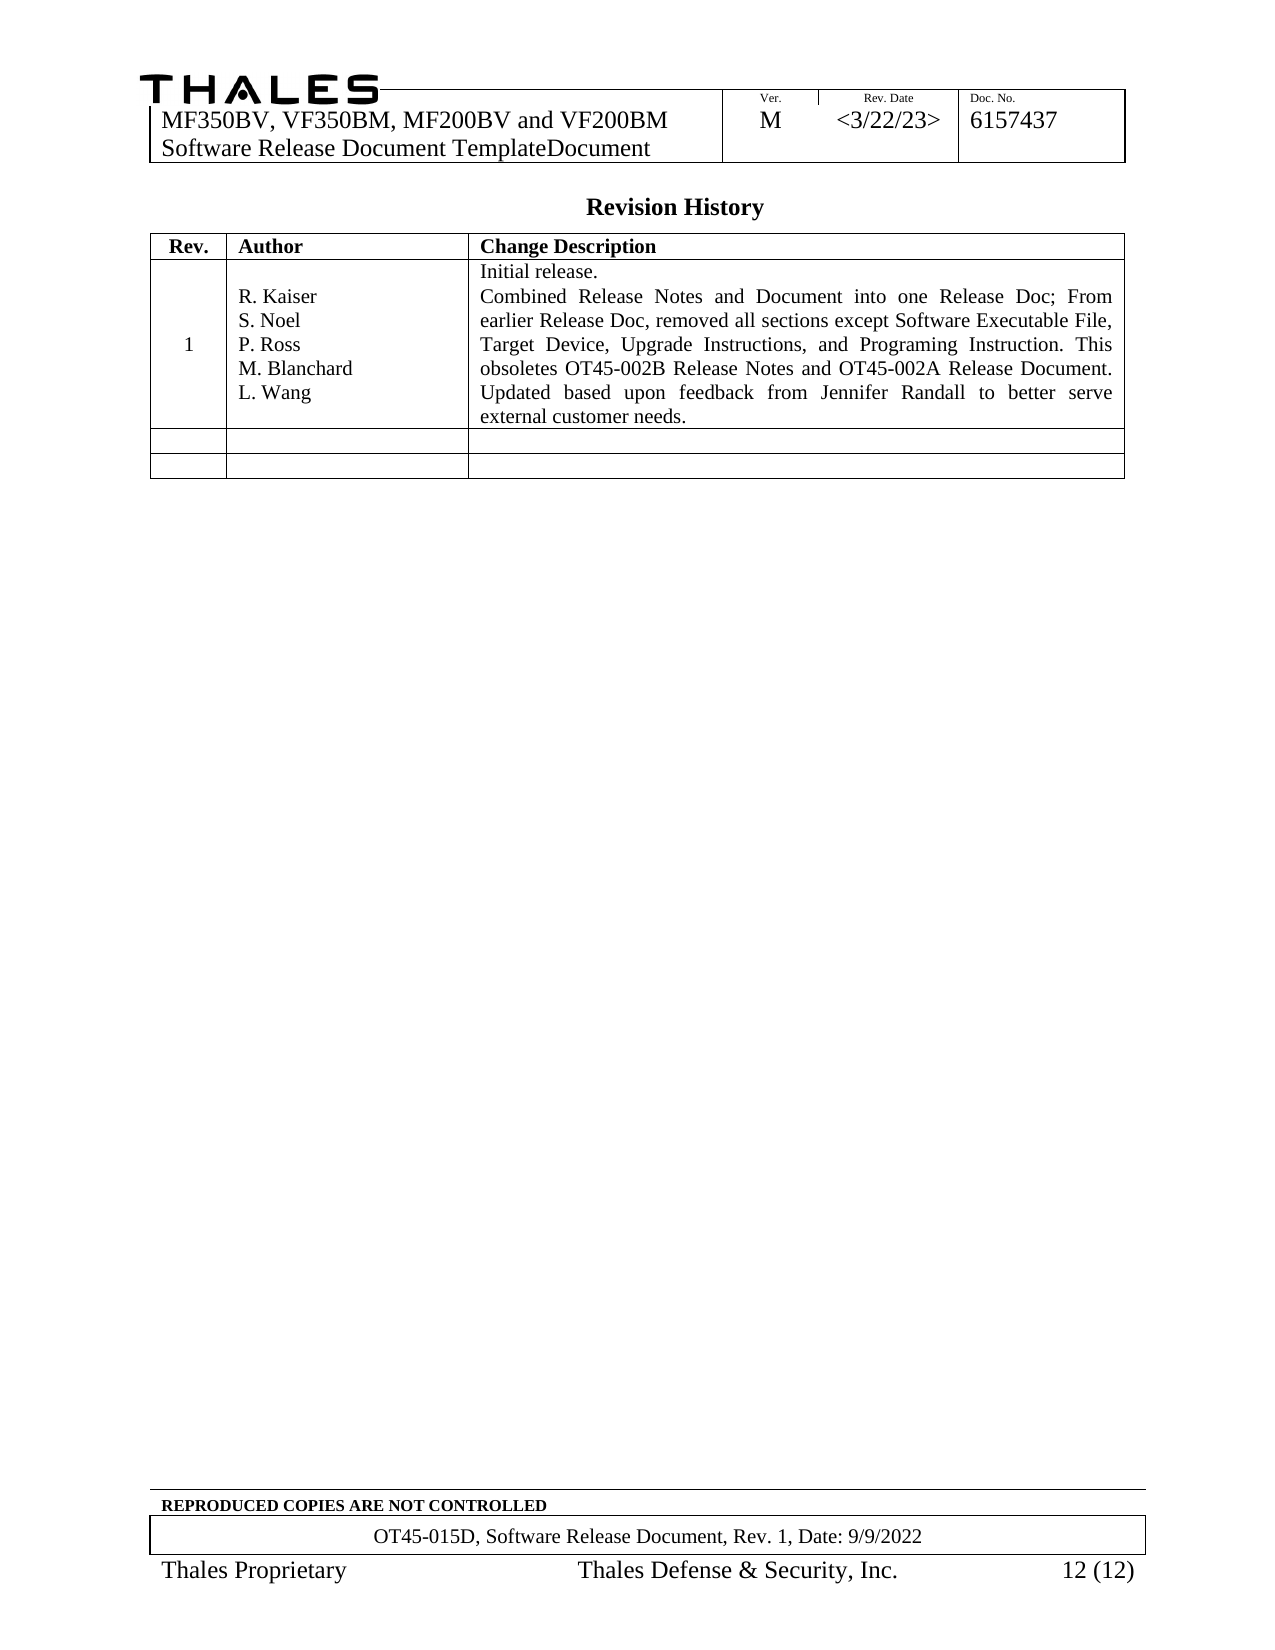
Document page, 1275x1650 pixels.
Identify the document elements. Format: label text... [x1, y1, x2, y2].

table_cell [469, 454, 1124, 478]
table_cell [151, 429, 226, 453]
text Revision History [225, 192, 1125, 221]
table_cell [227, 454, 468, 478]
table_header Change Description [469, 234, 1124, 258]
picture [136, 72, 380, 106]
table_cell 1 [151, 260, 226, 428]
table_cell Initial release. Combined Release Notes and Document into one Release Doc; From earlier Release Doc, removed all sections except Software Executable File, Target Device, Upgrade Instructions, and Programing Instruction. This obsoletes OT45-002B Release Notes and OT45-002A Release Document. Updated based upon feedback from Jennifer Randall to better serve external customer needs. [469, 260, 1124, 428]
table_cell R. Kaiser S. Noel P. Ross M. Blanchard L. Wang [227, 260, 468, 428]
table_cell [469, 429, 1124, 453]
table_header Author [227, 234, 468, 258]
table_header Rev. [151, 234, 226, 258]
table_cell [151, 454, 226, 478]
table_cell [227, 429, 468, 453]
